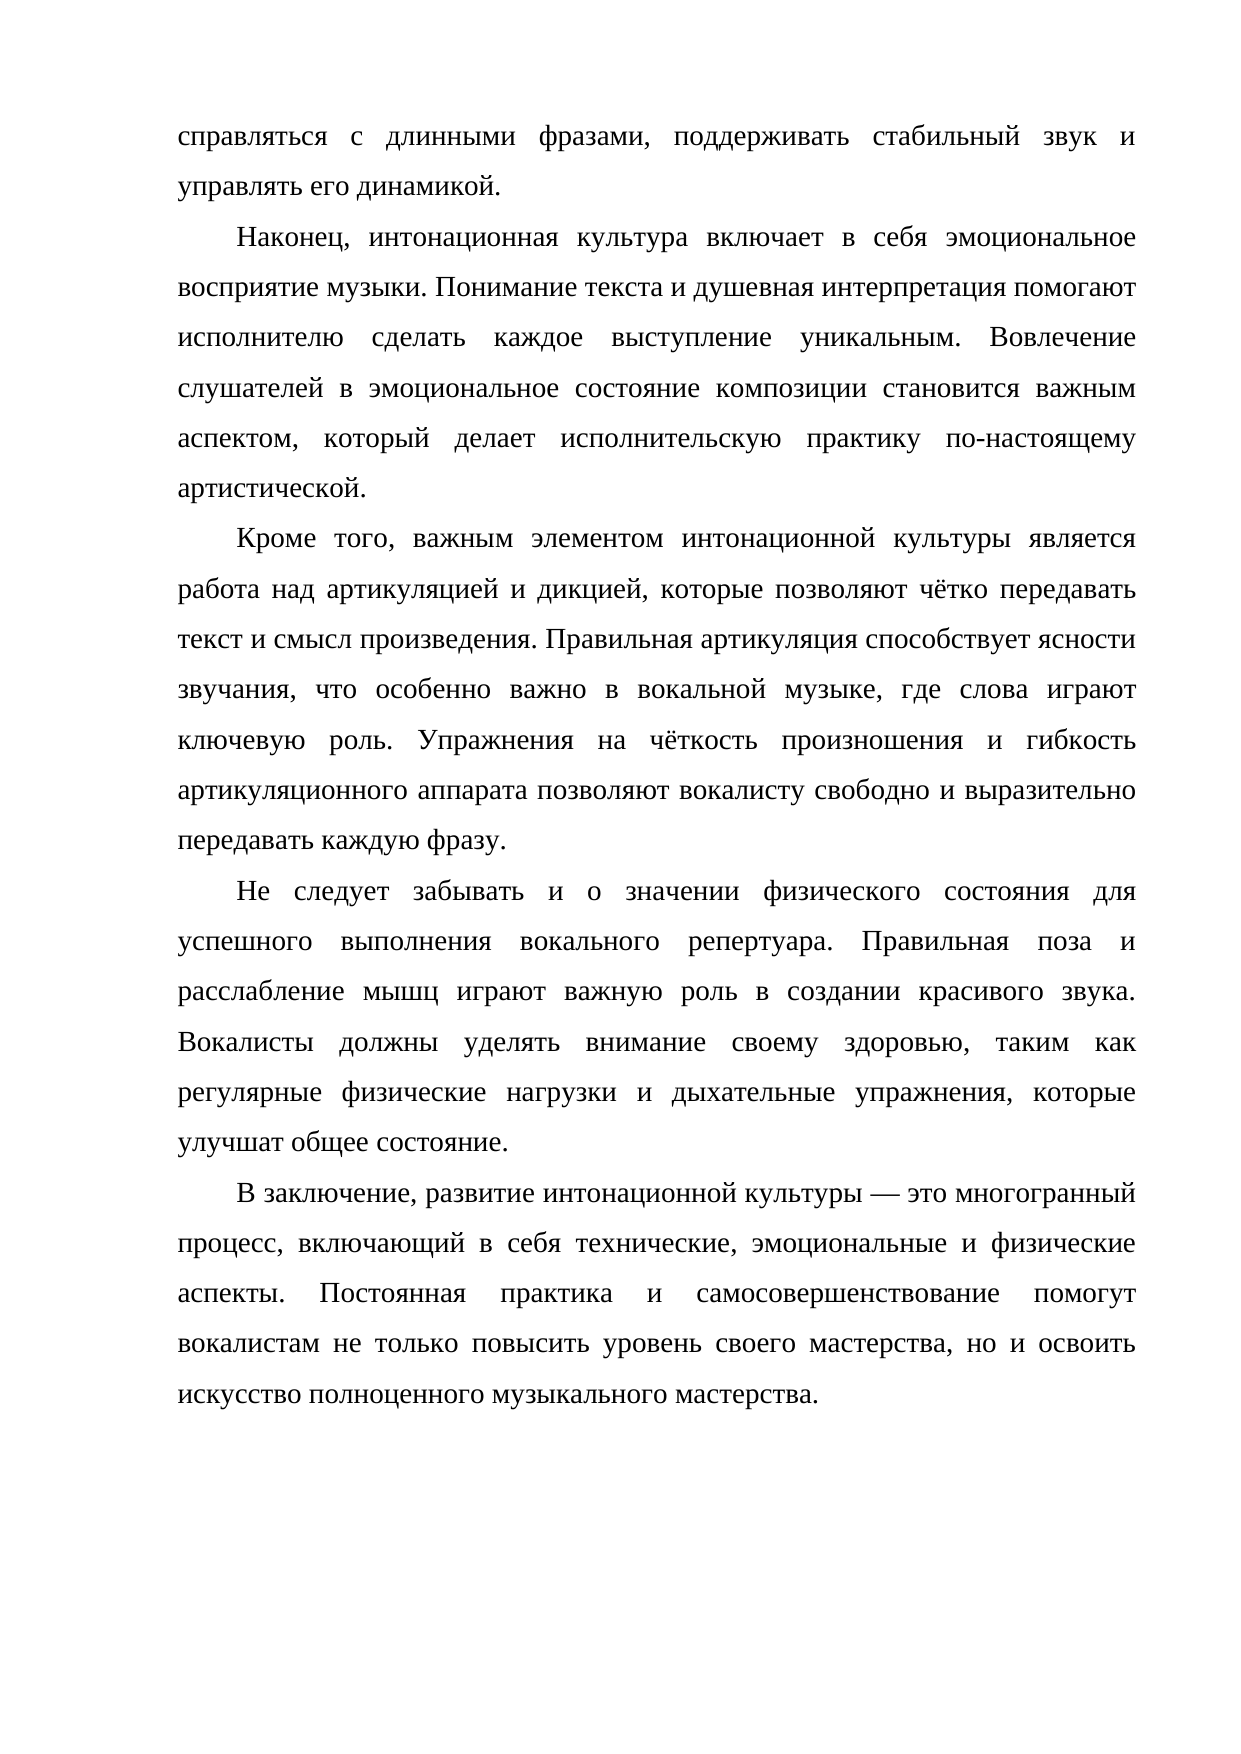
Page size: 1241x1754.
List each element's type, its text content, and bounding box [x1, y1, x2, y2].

text Кроме того, важным элементом интонационной культуры является работа над артикуляцией и дикцией, которые позволяют чётко передавать текст и смысл произведения. Правильная артикуляция способствует ясности звучания, что особенно важно в вокальной музыке, где слова играют ключевую роль. Упражнения на чёткость произношения и гибкость артикуляционного аппарата позволяют вокалисту свободно и выразительно передавать каждую фразу. [177, 521, 1137, 856]
text Не следует забывать и о значении физического состояния для успешного выполнения вокального репертуара. Правильная поза и расслабление мышц играют важную роль в создании красивого звука. Вокалисты должны уделять внимание своему здоровью, таким как регулярные физические нагрузки и дыхательные упражнения, которые улучшат общее состояние. [177, 873, 1137, 1158]
text Наконец, интонационная культура включает в себя эмоциональное восприятие музыки. Понимание текста и душевная интерпретация помогают исполнителю сделать каждое выступление уникальным. Вовлечение слушателей в эмоциональное состояние композиции становится важным аспектом, который делает исполнительскую практику по-настоящему артистической. [177, 219, 1137, 504]
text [177, 118, 1137, 202]
text В заключение, развитие интонационной культуры — это многогранный процесс, включающий в себя технические, эмоциональные и физические аспекты. Постоянная практика и самосовершенствование помогут вокалистам не только повысить уровень своего мастерства, но и освоить искусство полноценного музыкального мастерства. [177, 1175, 1137, 1409]
